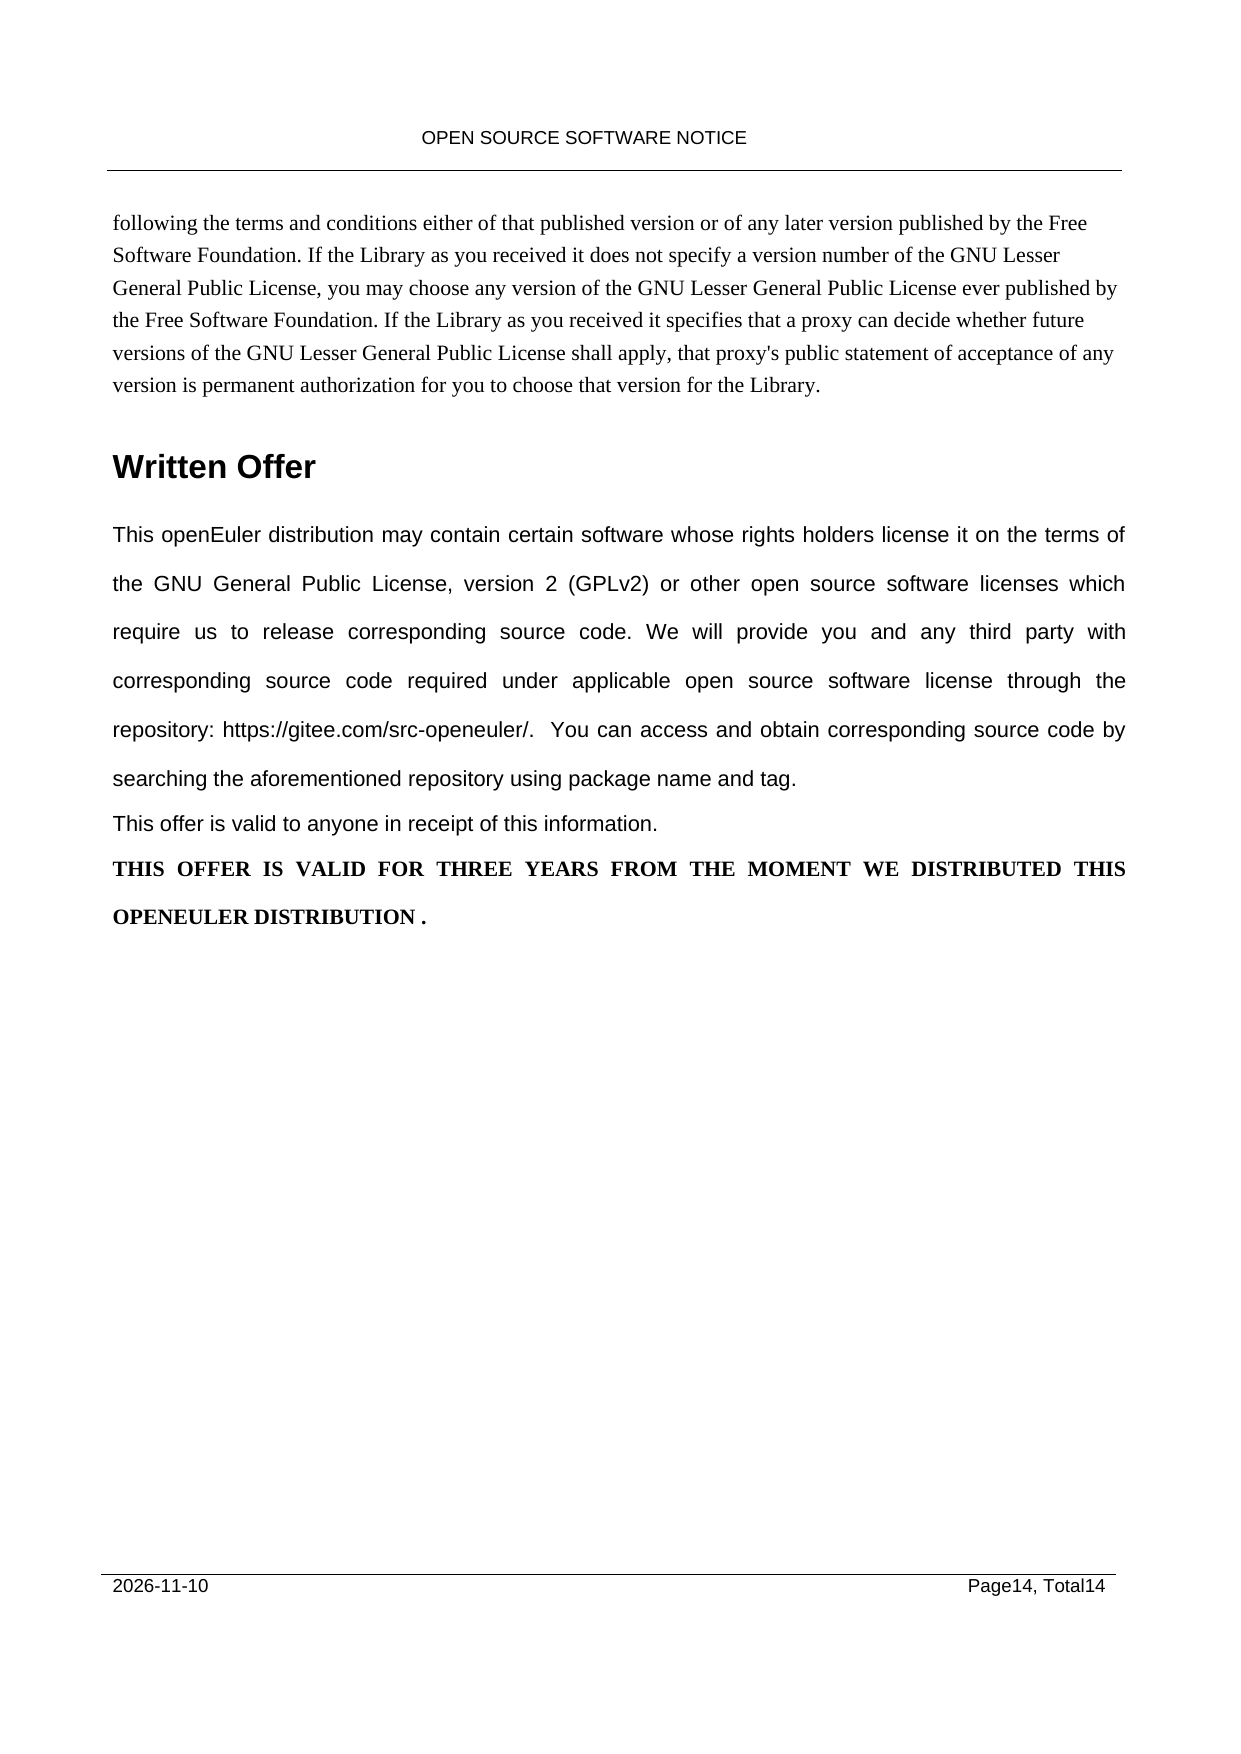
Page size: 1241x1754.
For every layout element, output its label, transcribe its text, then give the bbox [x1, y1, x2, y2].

text This openEuler distribution may contain certain software whose rights holders license it on the terms of the GNU General Public License, version 2 (GPLv2) or other open source software licenses which require us to release corresponding source code. We will provide you and any third party with corresponding source code required under applicable open source software license through the repository: https://gitee.com/src-openeuler/. You can access and obtain corresponding source code by searching the aforementioned repository using package name and tag. [112, 518, 1128, 794]
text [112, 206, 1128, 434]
text THIS OFFER IS VALID FOR THREE YEARS FROM THE MOMENT WE DISTRIBUTED THIS OPENEULER DISTRIBUTION . [112, 852, 1128, 933]
text This offer is valid to anyone in receipt of this information. [112, 807, 1128, 839]
text Written Offer [112, 434, 1128, 499]
